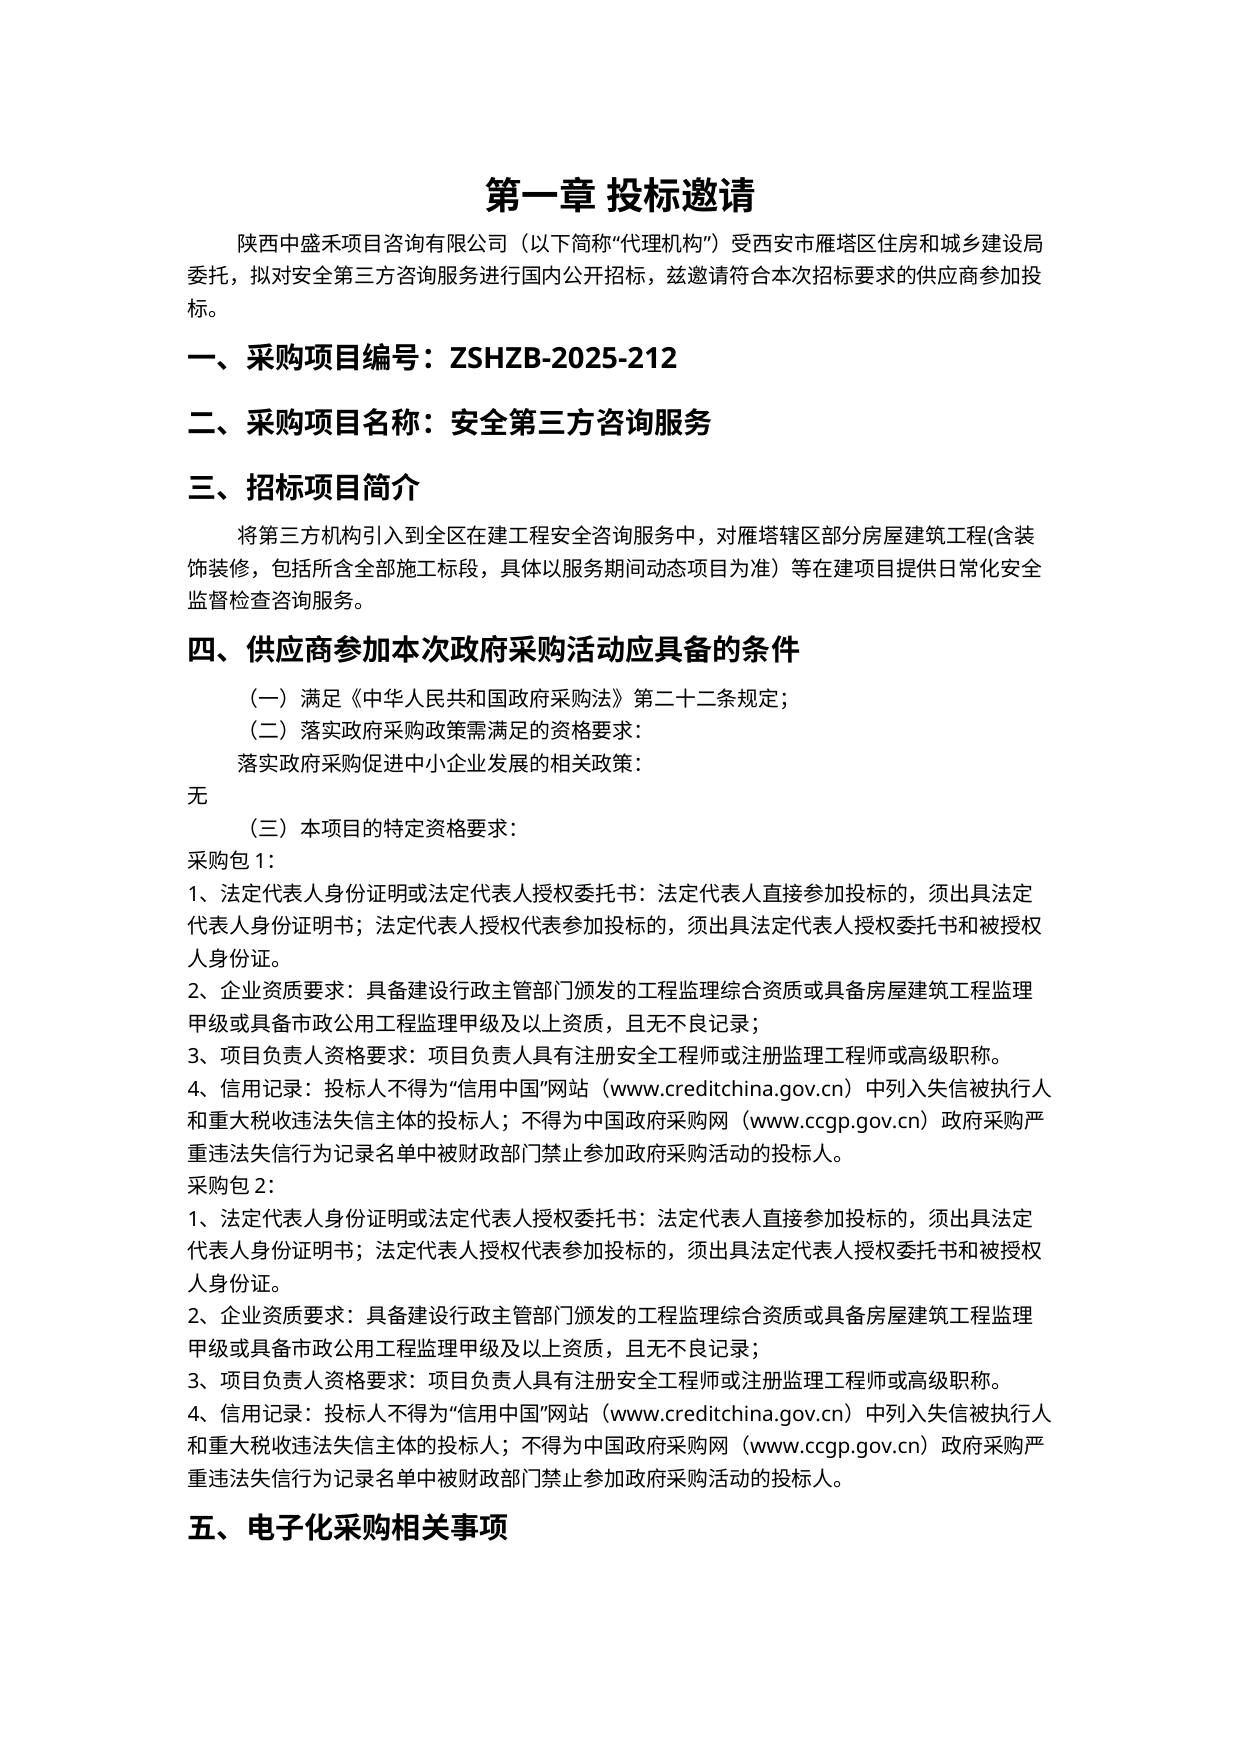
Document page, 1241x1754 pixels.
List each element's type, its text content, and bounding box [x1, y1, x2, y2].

text （一）满足《中华人民共和国政府采购法》第二十二条规定； [187, 682, 1053, 714]
text 2、企业资质要求：具备建设行政主管部门颁发的工程监理综合资质或具备房屋建筑工程监理甲级或具备市政公用工程监理甲级及以上资质，且无不良记录； [187, 974, 1053, 1039]
text 3、项目负责人资格要求：项目负责人具有注册安全工程师或注册监理工程师或高级职称。 [187, 1364, 1053, 1397]
text 三、招标项目简介 [187, 454, 1053, 519]
text 无 [187, 779, 1053, 812]
text 4、信用记录：投标人不得为“信用中国”网站（www.creditchina.gov.cn）中列入失信被执行人和重大税收违法失信主体的投标人；不得为中国政府采购网（www.ccgp.gov.cn）政府采购严重违法失信行为记录名单中被财政部门禁止参加政府采购活动的投标人。 [187, 1072, 1053, 1169]
text 4、信用记录：投标人不得为“信用中国”网站（www.creditchina.gov.cn）中列入失信被执行人和重大税收违法失信主体的投标人；不得为中国政府采购网（www.ccgp.gov.cn）政府采购严重违法失信行为记录名单中被财政部门禁止参加政府采购活动的投标人。 [187, 1397, 1053, 1494]
text 一、采购项目编号：ZSHZB-2025-212 [187, 324, 1053, 389]
text 2、企业资质要求：具备建设行政主管部门颁发的工程监理综合资质或具备房屋建筑工程监理甲级或具备市政公用工程监理甲级及以上资质，且无不良记录； [187, 1299, 1053, 1364]
text 第一章 投标邀请 [187, 162, 1053, 227]
text 采购包2： [187, 1169, 1053, 1202]
text 陕西中盛禾项目咨询有限公司（以下简称“代理机构”）受西安市雁塔区住房和城乡建设局委托，拟对安全第三方咨询服务进行国内公开招标，兹邀请符合本次招标要求的供应商参加投标。 [187, 227, 1053, 324]
text 落实政府采购促进中小企业发展的相关政策： [187, 747, 1053, 779]
text （二）落实政府采购政策需满足的资格要求： [187, 714, 1053, 747]
text 五、电子化采购相关事项 [187, 1494, 1053, 1559]
text 二、采购项目名称：安全第三方咨询服务 [187, 389, 1053, 454]
text （三）本项目的特定资格要求： [187, 812, 1053, 844]
text 1、法定代表人身份证明或法定代表人授权委托书：法定代表人直接参加投标的，须出具法定代表人身份证明书；法定代表人授权代表参加投标的，须出具法定代表人授权委托书和被授权人身份证。 [187, 1202, 1053, 1299]
text 采购包1： [187, 844, 1053, 877]
text 四、供应商参加本次政府采购活动应具备的条件 [187, 617, 1053, 682]
text 1、法定代表人身份证明或法定代表人授权委托书：法定代表人直接参加投标的，须出具法定代表人身份证明书；法定代表人授权代表参加投标的，须出具法定代表人授权委托书和被授权人身份证。 [187, 877, 1053, 974]
text 将第三方机构引入到全区在建工程安全咨询服务中，对雁塔辖区部分房屋建筑工程(含装饰装修，包括所含全部施工标段，具体以服务期间动态项目为准）等在建项目提供日常化安全监督检查咨询服务。 [187, 519, 1053, 617]
text 3、项目负责人资格要求：项目负责人具有注册安全工程师或注册监理工程师或高级职称。 [187, 1039, 1053, 1072]
